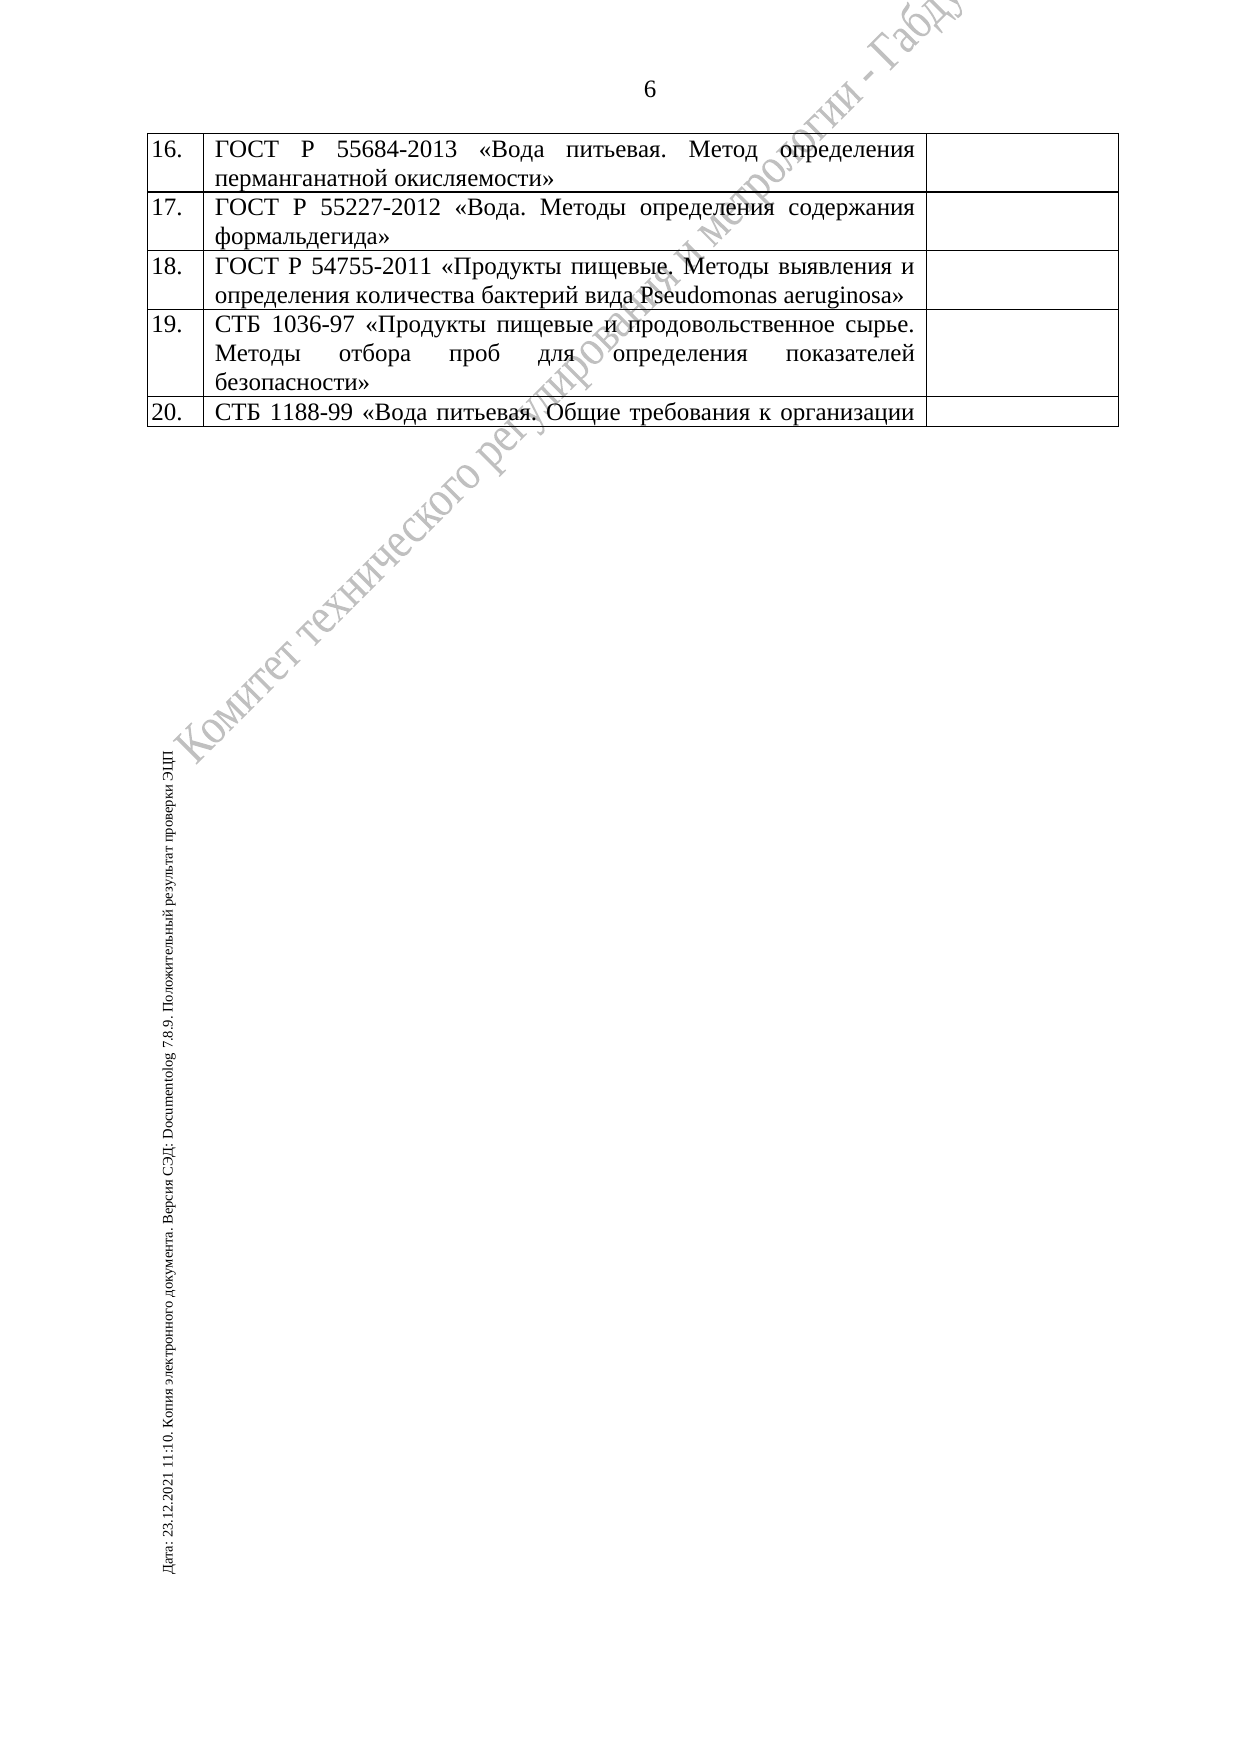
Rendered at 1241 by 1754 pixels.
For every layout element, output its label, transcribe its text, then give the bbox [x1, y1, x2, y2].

table_cell [148, 397, 203, 426]
table_cell [148, 251, 203, 308]
table_cell [927, 134, 1118, 191]
table_cell [927, 193, 1118, 250]
table_cell СТБ 1188-99 «Вода питьевая. Общие требования к организации и методам контроля качества» [204, 397, 926, 426]
table_cell ГОСТ Р 54755-2011 «Продукты пищевые. Методы выявления и определения количества бактерий вида Pseudomonas aeruginosa» [204, 251, 926, 308]
table_cell [927, 251, 1118, 308]
table_cell [148, 193, 203, 250]
table_cell [927, 397, 1118, 426]
table_cell [927, 310, 1118, 396]
table_cell [148, 134, 203, 191]
table_cell ГОСТ Р 55684-2013 «Вода питьевая. Метод определения перманганатной окисляемости» [204, 134, 926, 191]
table_cell СТБ 1036-97 «Продукты пищевые и продовольственное сырье. Методы отбора проб для определения показателей безопасности» [204, 310, 926, 396]
table_cell ГОСТ Р 55227-2012 «Вода. Методы определения содержания формальдегида» [204, 193, 926, 250]
table_cell [148, 310, 203, 396]
